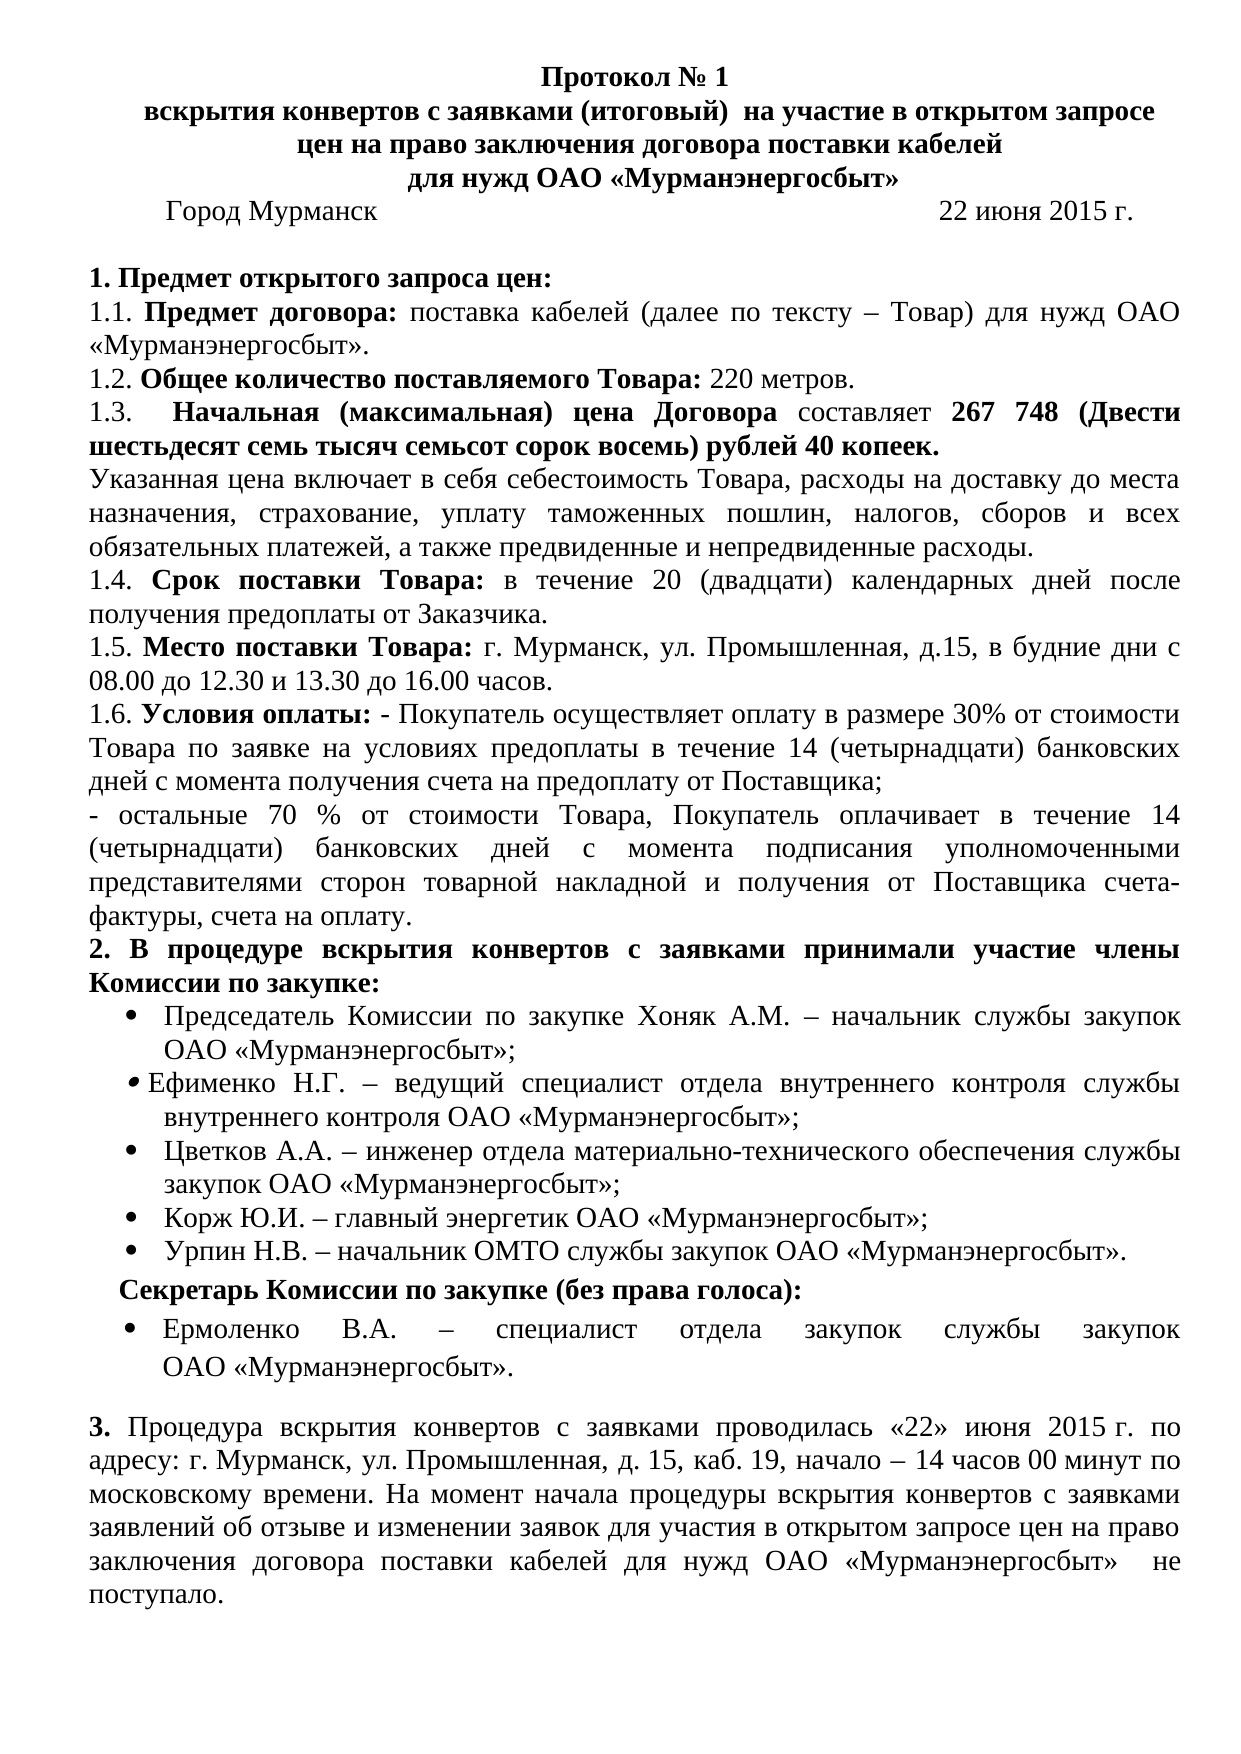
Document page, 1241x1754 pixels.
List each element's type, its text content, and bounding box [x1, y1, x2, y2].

text 1. Предмет открытого запроса цен: [89, 260, 1181, 294]
list Секретарь Комиссии по закупке (без права голоса): [118, 1272, 1181, 1306]
text Город Мурманск 22 июня 2015 г. [118, 193, 1181, 227]
text 1.2. Общее количество поставляемого Товара: 220 метров. [89, 361, 1181, 394]
list Ермоленко В.А. – специалист отдела закупок службы закупок ОАО «Мурманэнергосбыт». [125, 1311, 1181, 1383]
text 1.5. Место поставки Товара: г. Мурманск, ул. Промышленная, д.15, в будние дни с 08.00 до 12.30 и 13.30 до 16.00 часов. [89, 629, 1181, 696]
text 1.1. Предмет договора: поставка кабелей (далее по тексту – Товар) для нужд ОАО «Мурманэнергосбыт». [89, 294, 1181, 361]
text 1.4. Срок поставки Товара: в течение 20 (двадцати) календарных дней после получения предоплаты от Заказчика. [89, 562, 1181, 629]
text Протокол № 1 [89, 59, 1181, 93]
text Указанная цена включает в себя себестоимость Товара, расходы на доставку до места назначения, страхование, уплату таможенных пошлин, налогов, сборов и всех обязательных платежей, а также предвиденные и непредвиденные расходы. [89, 462, 1181, 562]
list 1.3. Начальная (максимальная) цена Договора составляет 267 748 (Двести шестьдесят семь тысяч семьсот сорок восемь) рублей 40 копеек. [89, 394, 1181, 462]
list Цветков А.А. – инженер отдела материально-технического обеспечения службы закупок ОАО «Мурманэнергосбыт»; [126, 1133, 1181, 1200]
text - остальные 70 % от стоимости Товара, Покупатель оплачивает в течение 14 (четырнадцати) банковских дней с момента подписания уполномоченными представителями сторон товарной накладной и получения от Поставщика счета-фактуры, счета на оплату. [89, 797, 1181, 931]
list Председатель Комиссии по закупке Хоняк А.М. – начальник службы закупок ОАО «Мурманэнергосбыт»; [126, 998, 1181, 1066]
text 2. В процедуре вскрытия конвертов с заявками принимали участие члены Комиссии по закупке: [89, 931, 1181, 998]
text вскрытия конвертов с заявками (итоговый) на участие в открытом запросе цен на право заключения договора поставки кабелей [118, 93, 1181, 160]
list Ефименко Н.Г. – ведущий специалист отдела внутреннего контроля службы внутреннего контроля ОАО «Мурманэнергосбыт»; [126, 1066, 1181, 1133]
list Урпин Н.В. – начальник ОМТО службы закупок ОАО «Мурманэнергосбыт». [126, 1233, 1181, 1267]
list Корж Ю.И. – главный энергетик ОАО «Мурманэнергосбыт»; [126, 1200, 1181, 1233]
text 3. Процедура вскрытия конвертов с заявками проводилась «22» июня 2015 г. по адресу: г. Мурманск, ул. Промышленная, д. 15, каб. 19, начало – 14 часов 00 минут по московскому времени. На момент начала процедуры вскрытия конвертов с заявками заявлений об отзыве и изменении заявок для участия в открытом запросе цен на право заключения договора поставки кабелей для нужд ОАО «Мурманэнергосбыт» не поступало. [89, 1409, 1181, 1610]
text для нужд ОАО «Мурманэнергосбыт» [118, 160, 1181, 193]
text 1.6. Условия оплаты: - Покупатель осуществляет оплату в размере 30% от стоимости Товара по заявке на условиях предоплаты в течение 14 (четырнадцати) банковских дней с момента получения счета на предоплату от Поставщика; [89, 696, 1181, 797]
